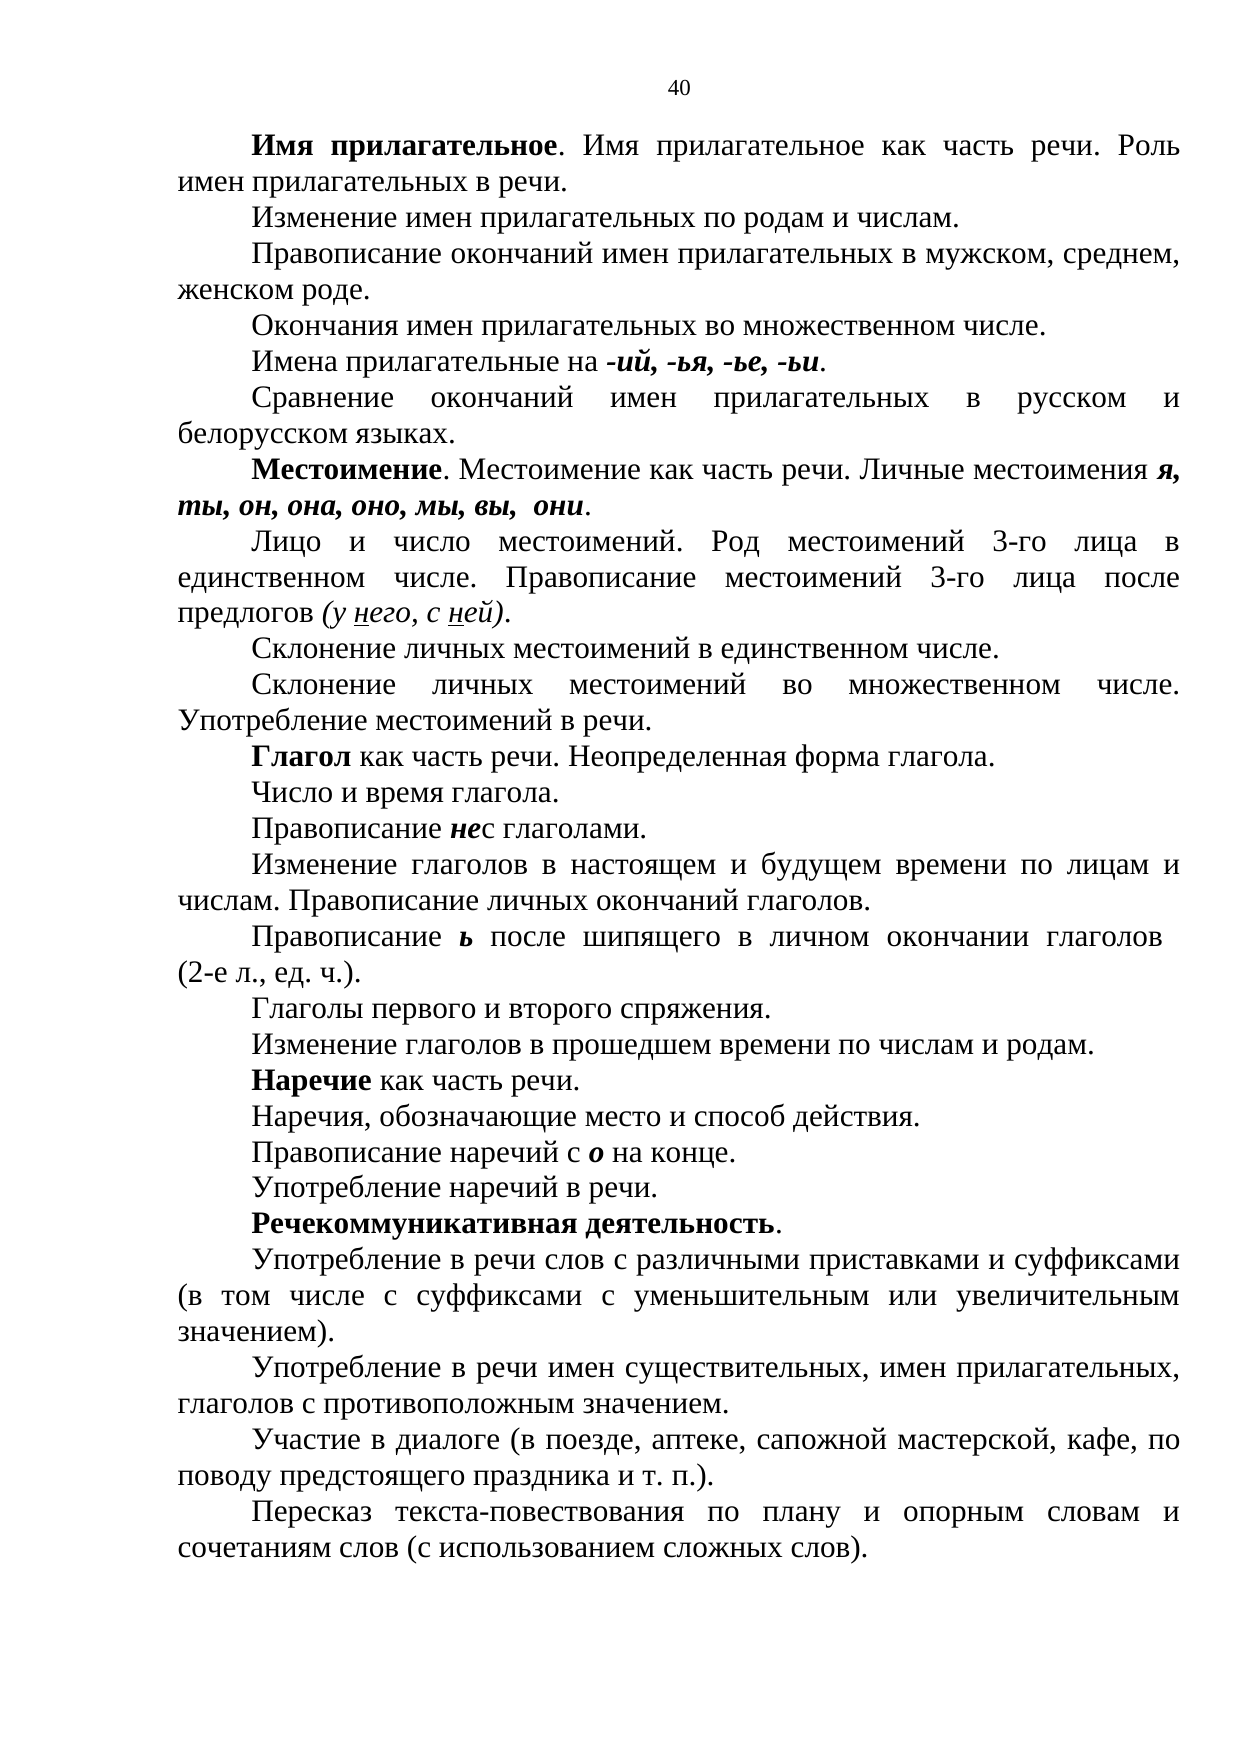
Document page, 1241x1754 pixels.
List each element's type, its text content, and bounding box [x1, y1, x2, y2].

text Речекоммуникативная деятельность. [177, 1205, 1181, 1241]
text Употребление в речи имен существительных, имен прилагательных, глаголов с противоположным значением. [177, 1348, 1181, 1420]
text Местоимение. Местоимение как часть речи. Личные местоимения я, ты, он, она, оно, мы, вы, они. [177, 450, 1181, 522]
text Склонение личных местоимений в единственном числе. [177, 630, 1181, 666]
text Наречия, обозначающие место и способ действия. [177, 1097, 1181, 1133]
text Глагол как часть речи. Неопределенная форма глагола. [177, 737, 1181, 773]
text Глаголы первого и второго спряжения. [177, 989, 1181, 1025]
text Изменение глаголов в прошедшем времени по числам и родам. [177, 1025, 1181, 1061]
text Пересказ текста-повествования по плану и опорным словам и сочетаниям слов (с использованием сложных слов). [177, 1492, 1181, 1564]
text Правописание наречий с о на конце. [177, 1133, 1181, 1169]
text Лицо и число местоимений. Род местоимений 3-го лица в единственном числе. Правописание местоимений 3-го лица после предлогов (у него, с ней). [177, 522, 1181, 630]
text Употребление в речи слов с различными приставками и суффиксами (в том числе с суффиксами с уменьшительным или увеличительным значением). [177, 1241, 1181, 1348]
text Сравнение окончаний имен прилагательных в русском и белорусском языках. [177, 378, 1181, 450]
text Число и время глагола. [177, 773, 1181, 809]
text Правописание окончаний имен прилагательных в мужском, среднем, женском роде. [177, 234, 1181, 306]
text Изменение имен прилагательных по родам и числам. [177, 198, 1181, 234]
text Правописание ь после шипящего в личном окончании глаголов (2-е л., ед. ч.). [177, 917, 1181, 989]
text Наречие как часть речи. [177, 1061, 1181, 1097]
text Употребление наречий в речи. [177, 1169, 1181, 1205]
text Имя прилагательное. Имя прилагательное как часть речи. Роль имен прилагательных в речи. [177, 127, 1181, 198]
text Правописание нес глаголами. [177, 809, 1181, 845]
text Окончания имен прилагательных во множественном числе. [177, 306, 1181, 342]
text Участие в диалоге (в поезде, аптеке, сапожной мастерской, кафе, по поводу предстоящего праздника и т. п.). [177, 1420, 1181, 1492]
text Склонение личных местоимений во множественном числе. Употребление местоимений в речи. [177, 666, 1181, 737]
text Имена прилагательные на -ий, -ья, -ье, -ьи. [177, 342, 1181, 378]
text Изменение глаголов в настоящем и будущем времени по лицам и числам. Правописание личных окончаний глаголов. [177, 845, 1181, 917]
